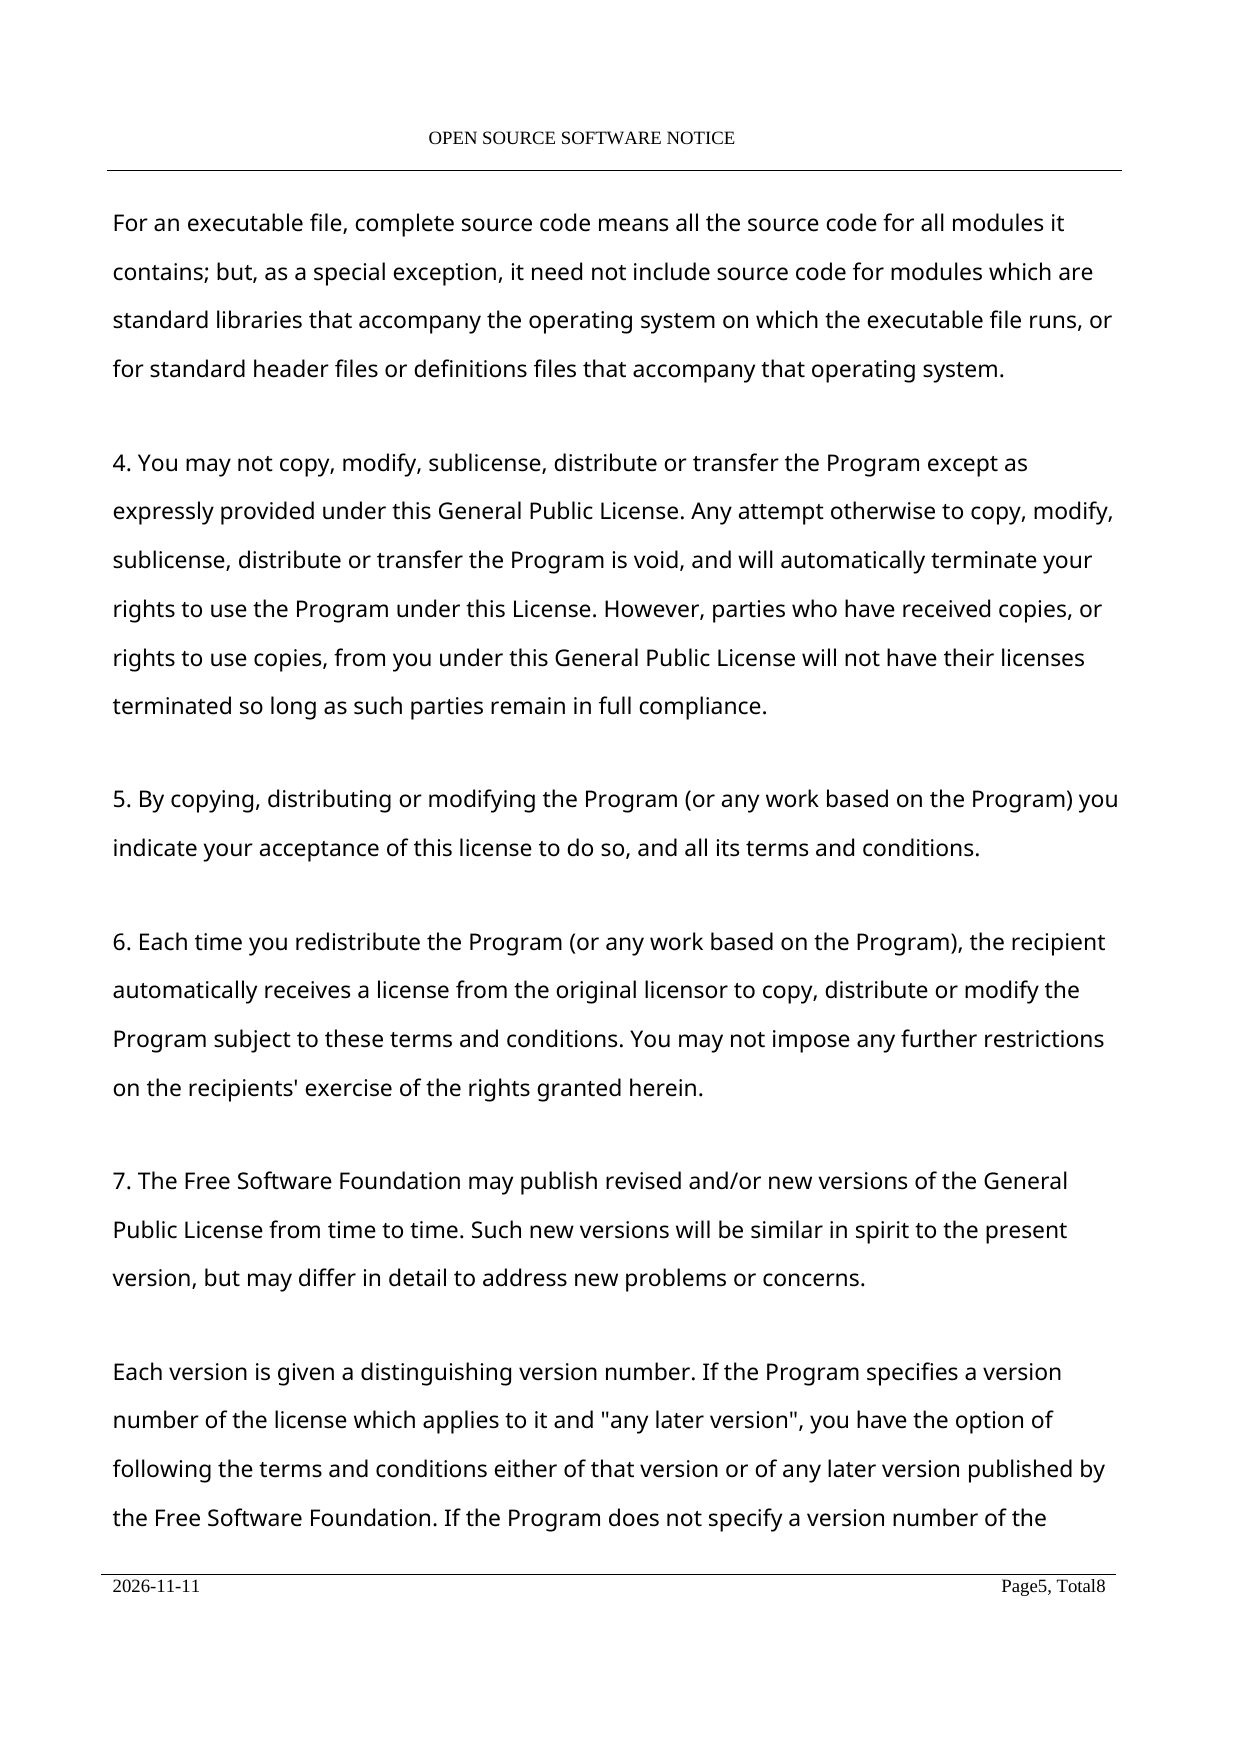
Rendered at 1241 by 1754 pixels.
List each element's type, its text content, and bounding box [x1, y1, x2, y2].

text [112, 206, 1128, 385]
text 5. By copying, distributing or modifying the Program (or any work based on the Program) you indicate your acceptance of this license to do so, and all its terms and conditions. [112, 783, 1128, 864]
text 7. The Free Software Foundation may publish revised and/or new versions of the General Public License from time to time. Such new versions will be similar in spirit to the present version, but may differ in detail to address new problems or concerns. [112, 1164, 1128, 1294]
text 6. Each time you redistribute the Program (or any work based on the Program), the recipient automatically receives a license from the original licensor to copy, distribute or modify the Program subject to these terms and conditions. You may not impose any further restrictions on the recipients' exercise of the rights granted herein. [112, 925, 1128, 1103]
text 4. You may not copy, modify, sublicense, distribute or transfer the Program except as expressly provided under this General Public License. Any attempt otherwise to copy, modify, sublicense, distribute or transfer the Program is void, and will automatically terminate your rights to use the Program under this License. However, parties who have received copies, or rights to use copies, from you under this General Public License will not have their licenses terminated so long as such parties remain in full compliance. [112, 446, 1128, 722]
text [112, 1355, 1128, 1534]
